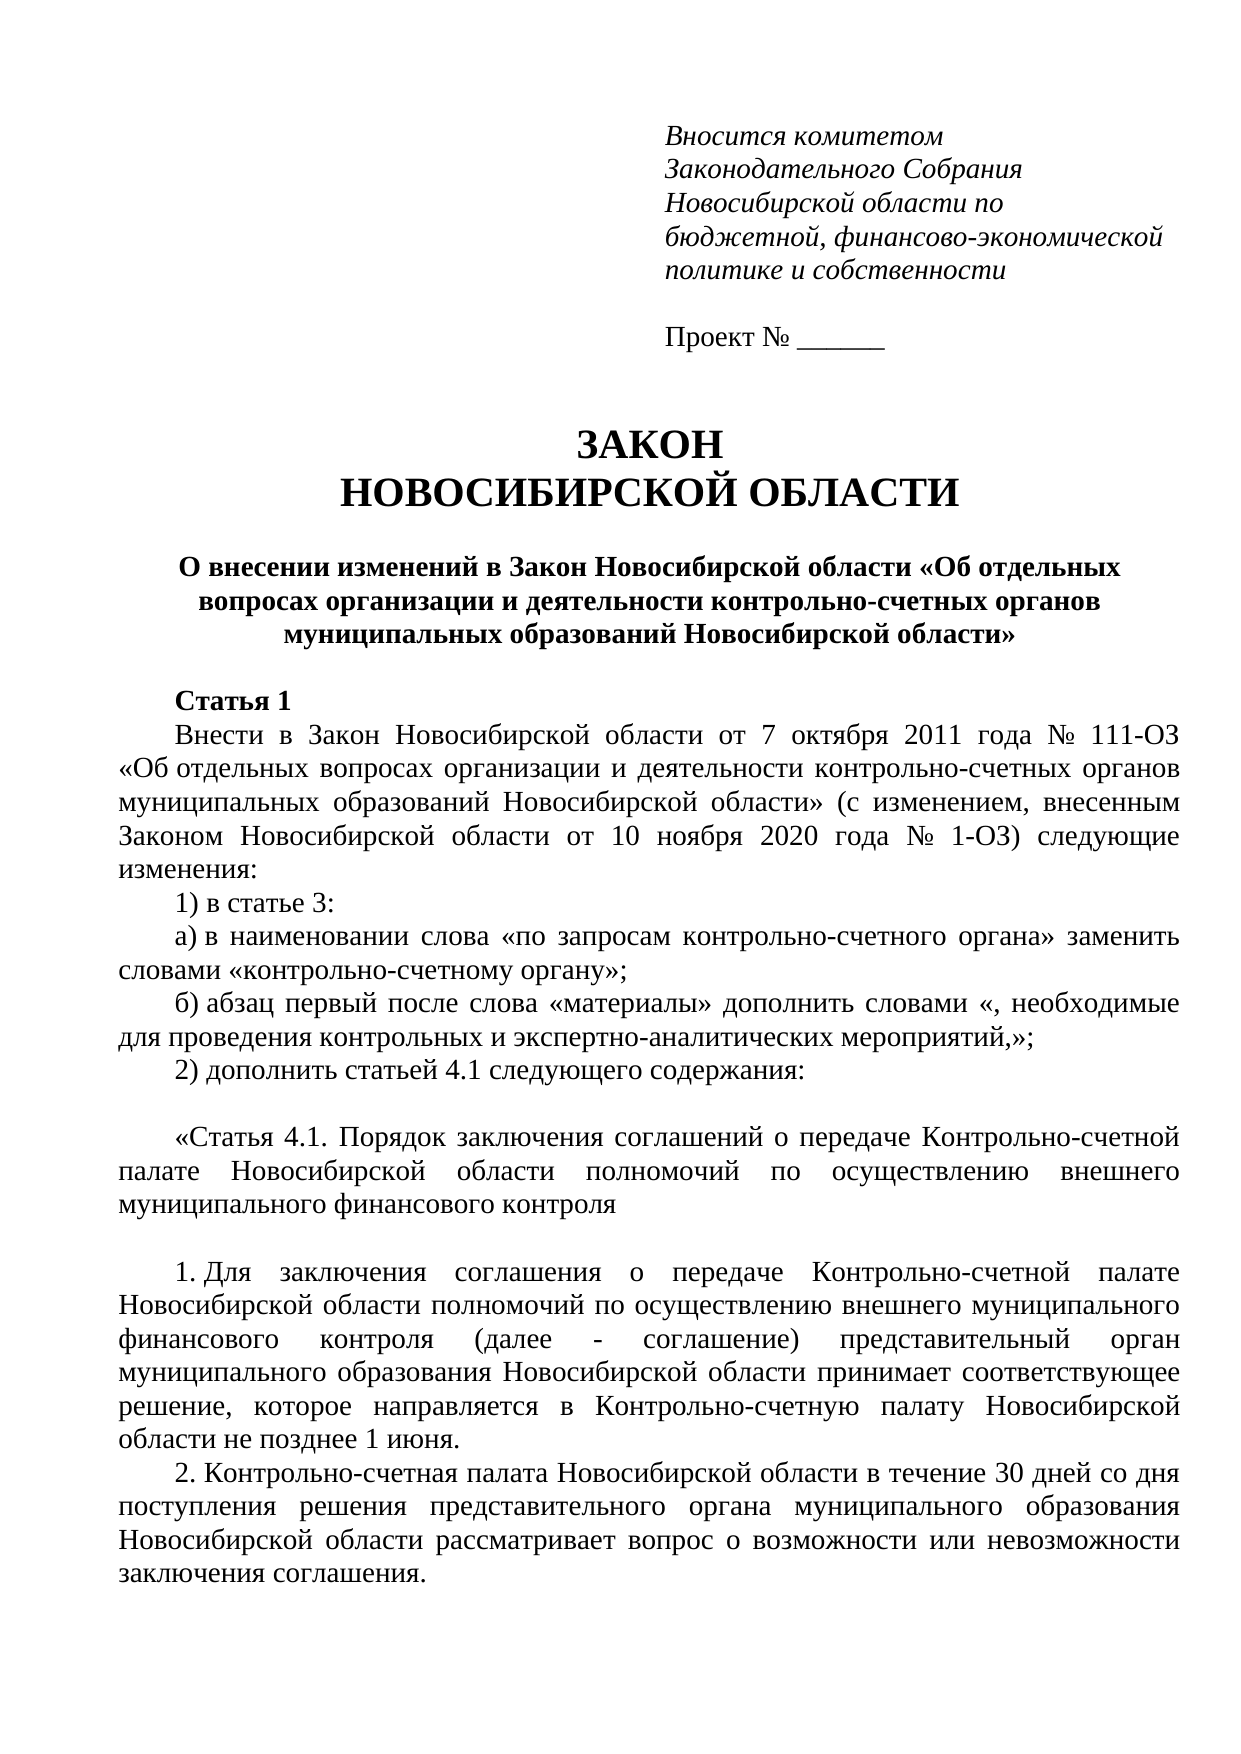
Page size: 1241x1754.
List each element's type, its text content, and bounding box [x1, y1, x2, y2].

title НОВОСИБИРСКОЙ ОБЛАСТИ [118, 468, 1181, 516]
text 1) в статье 3: [118, 885, 1181, 918]
text Проект № ______ [118, 319, 1181, 353]
title О внесении изменений в Закон Новосибирской области «Об отдельных вопросах организации и деятельности контрольно-счетных органов муниципальных образований Новосибирской области» [118, 549, 1181, 650]
text 2. Контрольно-счетная палата Новосибирской области в течение 30 дней со дня поступления решения представительного органа муниципального образования Новосибирской области рассматривает вопрос о возможности или невозможности заключения соглашения. [118, 1455, 1181, 1589]
title ЗАКОН [118, 420, 1181, 468]
text «Статья 4.1. Порядок заключения соглашений о передаче Контрольно-счетной палате Новосибирской области полномочий по осуществлению внешнего муниципального финансового контроля [118, 1119, 1181, 1220]
text 2) дополнить статьей 4.1 следующего содержания: [118, 1052, 1181, 1086]
title Законодательного Собрания [118, 152, 1181, 185]
text Внести в Закон Новосибирской области от 7 октября 2011 года № 111-ОЗ «Об отдельных вопросах организации и деятельности контрольно-счетных органов муниципальных образований Новосибирской области» (с изменением, внесенным Законом Новосибирской области от 10 ноября 2020 года № 1-ОЗ) следующие изменения: [118, 717, 1181, 885]
text 1. Для заключения соглашения о передаче Контрольно-счетной палате Новосибирской области полномочий по осуществлению внешнего муниципального финансового контроля (далее - соглашение) представительный орган муниципального образования Новосибирской области принимает соответствующее решение, которое направляется в Контрольно-счетную палату Новосибирской области не позднее 1 июня. [118, 1254, 1181, 1455]
title Статья 1 [118, 683, 1181, 717]
text а) в наименовании слова «по запросам контрольно-счетного органа» заменить словами «контрольно-счетному органу»; [118, 918, 1181, 985]
title Вносится комитетом [118, 118, 1181, 152]
title политике и собственности [118, 252, 1181, 286]
title Новосибирской области по [118, 185, 1181, 219]
title бюджетной, финансово-экономической [118, 219, 1181, 252]
text б) абзац первый после слова «материалы» дополнить словами «, необходимые для проведения контрольных и экспертно-аналитических мероприятий,»; [118, 985, 1181, 1052]
